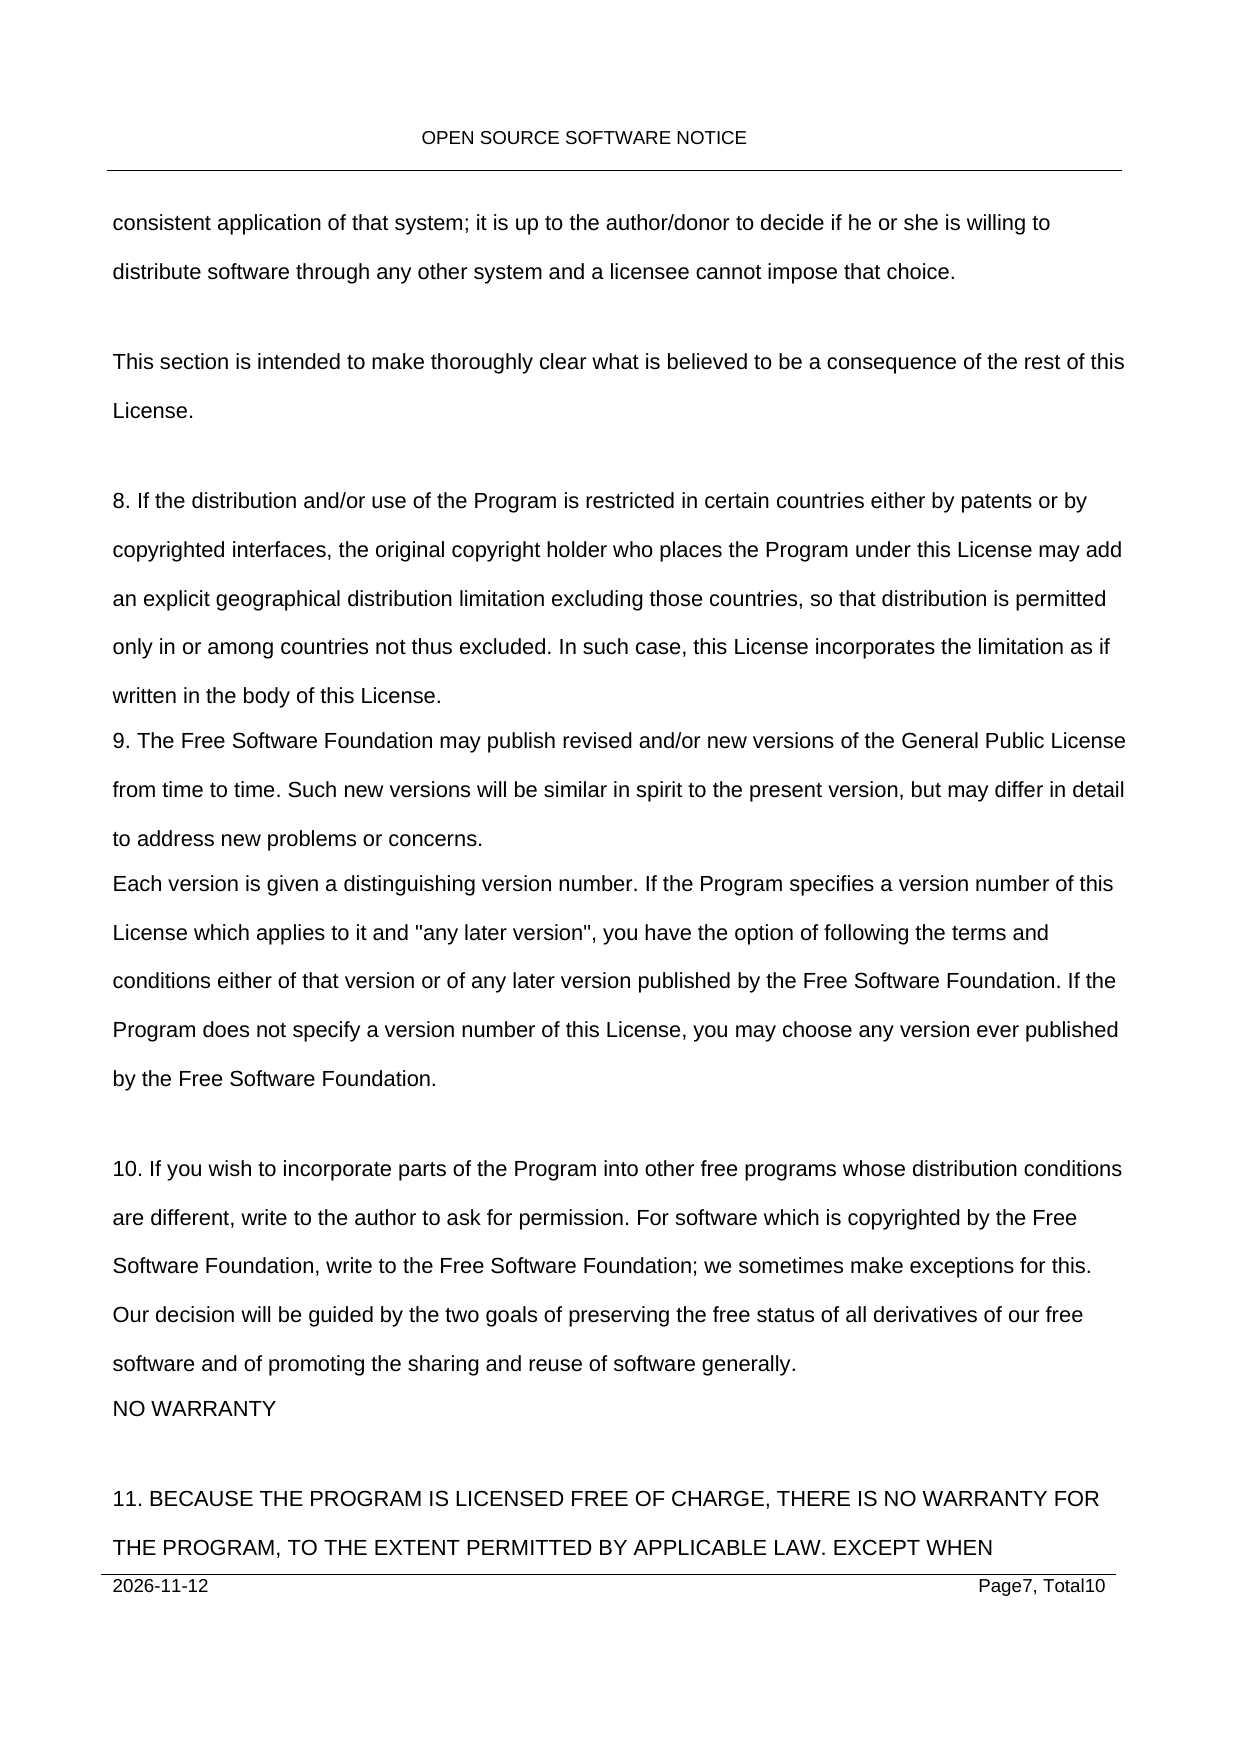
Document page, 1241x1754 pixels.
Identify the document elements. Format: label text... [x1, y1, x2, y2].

text 10. If you wish to incorporate parts of the Program into other free programs whose distribution conditions are different, write to the author to ask for permission. For software which is copyrighted by the Free Software Foundation, write to the Free Software Foundation; we sometimes make exceptions for this. Our decision will be guided by the two goals of preserving the free status of all derivatives of our free software and of promoting the sharing and reuse of software generally. [112, 1152, 1128, 1380]
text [112, 1482, 1128, 1564]
text 8. If the distribution and/or use of the Program is restricted in certain countries either by patents or by copyrighted interfaces, the original copyright holder who places the Program under this License may add an explicit geographical distribution limitation excluding those countries, so that distribution is permitted only in or among countries not thus excluded. In such case, this License incorporates the limitation as if written in the body of this License. [112, 484, 1128, 712]
text NO WARRANTY [112, 1392, 1128, 1425]
text This section is intended to make thoroughly clear what is believed to be a consequence of the rest of this License. [112, 345, 1128, 427]
text 9. The Free Software Foundation may publish revised and/or new versions of the General Public License from time to time. Such new versions will be similar in spirit to the present version, but may differ in detail to address new problems or concerns. [112, 724, 1128, 854]
text Each version is given a distinguishing version number. If the Program specifies a version number of this License which applies to it and "any later version", you have the option of following the terms and conditions either of that version or of any later version published by the Free Software Foundation. If the Program does not specify a version number of this License, you may choose any version ever published by the Free Software Foundation. [112, 867, 1128, 1094]
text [112, 206, 1128, 288]
